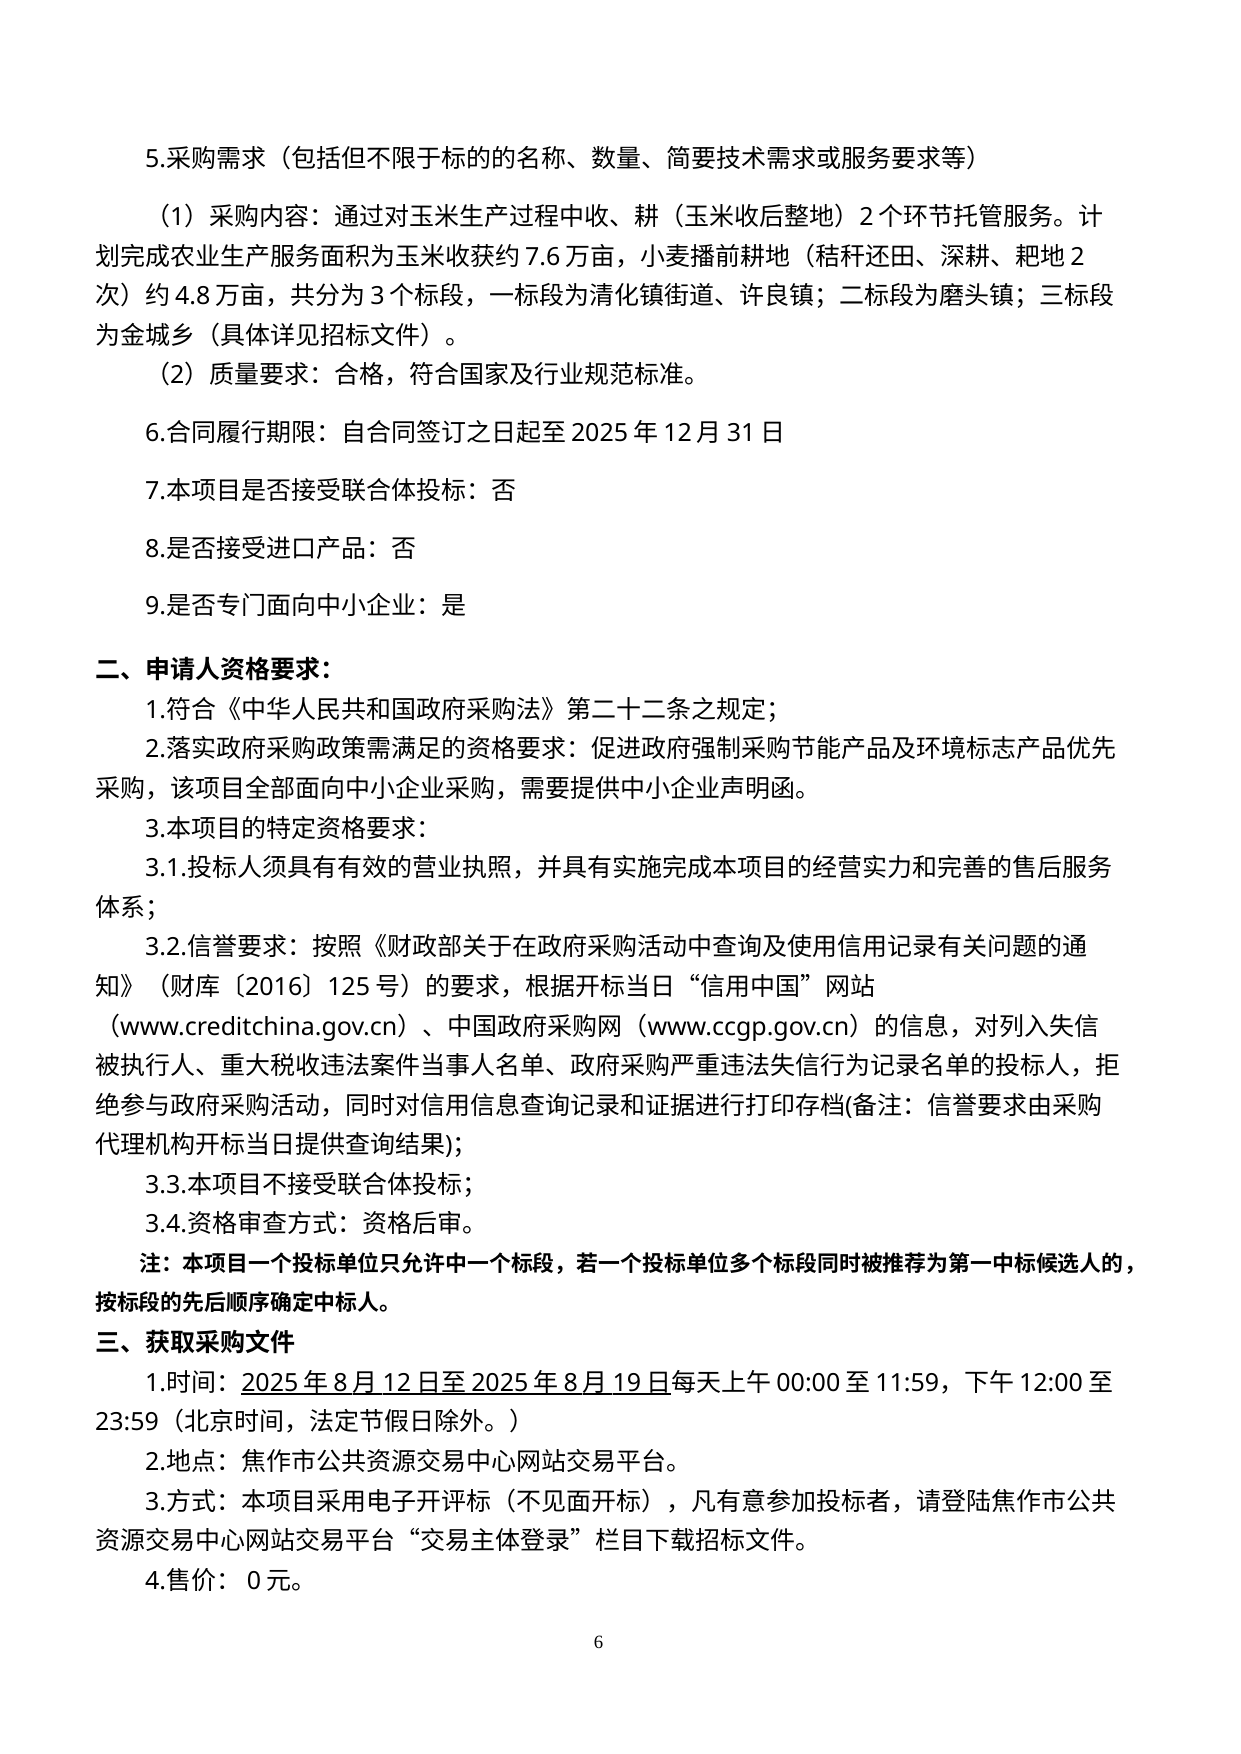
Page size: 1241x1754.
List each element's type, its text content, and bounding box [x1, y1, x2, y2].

text 3.3.本项目不接受联合体投标； [95, 1163, 1124, 1202]
text 3.4.资格审查方式：资格后审。 [95, 1202, 1124, 1242]
text 注：本项目一个投标单位只允许中一个标段，若一个投标单位多个标段同时被推荐为第一中标候选人的，按标段的先后顺序确定中标人。 [95, 1242, 1124, 1321]
text 1.符合《中华人民共和国政府采购法》第二十二条之规定； [95, 688, 1124, 727]
text 3.方式：本项目采用电子开评标（不见面开标），凡有意参加投标者，请登陆焦作市公共资源交易中心网站交易平台“交易主体登录”栏目下载招标文件。 [95, 1479, 1124, 1558]
text 7.本项目是否接受联合体投标：否 [95, 469, 1124, 508]
text 3.1.投标人须具有有效的营业执照，并具有实施完成本项目的经营实力和完善的售后服务体系； [95, 846, 1124, 925]
text 3.2.信誉要求：按照《财政部关于在政府采购活动中查询及使用信用记录有关问题的通知》（财库〔2016〕125号）的要求，根据开标当日“信用中国”网站（www.creditchina.gov.cn）、中国政府采购网（www.ccgp.gov.cn）的信息，对列入失信被执行人、重大税收违法案件当事人名单、政府采购严重违法失信行为记录名单的投标人，拒绝参与政府采购活动，同时对信用信息查询记录和证据进行打印存档(备注：信誉要求由采购代理机构开标当日提供查询结果)； [95, 925, 1124, 1163]
text 三、获取采购文件 [95, 1321, 1124, 1361]
text （2）质量要求：合格，符合国家及行业规范标准。 [95, 353, 1124, 393]
text 1.时间：2025年8月12日至2025年8月19日每天上午00:00至11:59，下午12:00至23:59（北京时间，法定节假日除外。） [95, 1361, 1124, 1440]
text 5.采购需求（包括但不限于标的的名称、数量、简要技术需求或服务要求等） [95, 137, 1124, 177]
text 2.落实政府采购政策需满足的资格要求：促进政府强制采购节能产品及环境标志产品优先采购，该项目全部面向中小企业采购，需要提供中小企业声明函。 [95, 727, 1124, 806]
text 3.本项目的特定资格要求： [95, 806, 1124, 846]
text 8.是否接受进口产品：否 [95, 526, 1124, 566]
text （1）采购内容：通过对玉米生产过程中收、耕（玉米收后整地）2个环节托管服务。计划完成农业生产服务面积为玉米收获约7.6万亩，小麦播前耕地（秸秆还田、深耕、耙地2次）约4.8万亩，共分为3个标段，一标段为清化镇街道、许良镇；二标段为磨头镇；三标段为金城乡（具体详见招标文件）。 [95, 195, 1124, 353]
text 9.是否专门面向中小企业：是 [95, 584, 1124, 624]
text 2.地点：焦作市公共资源交易中心网站交易平台。 [95, 1440, 1124, 1479]
text 4.售价： 0元。 [95, 1558, 1124, 1598]
text 6.合同履行期限：自合同签订之日起至2025年12月31日 [95, 411, 1124, 451]
text 二、申请人资格要求： [95, 642, 1124, 688]
